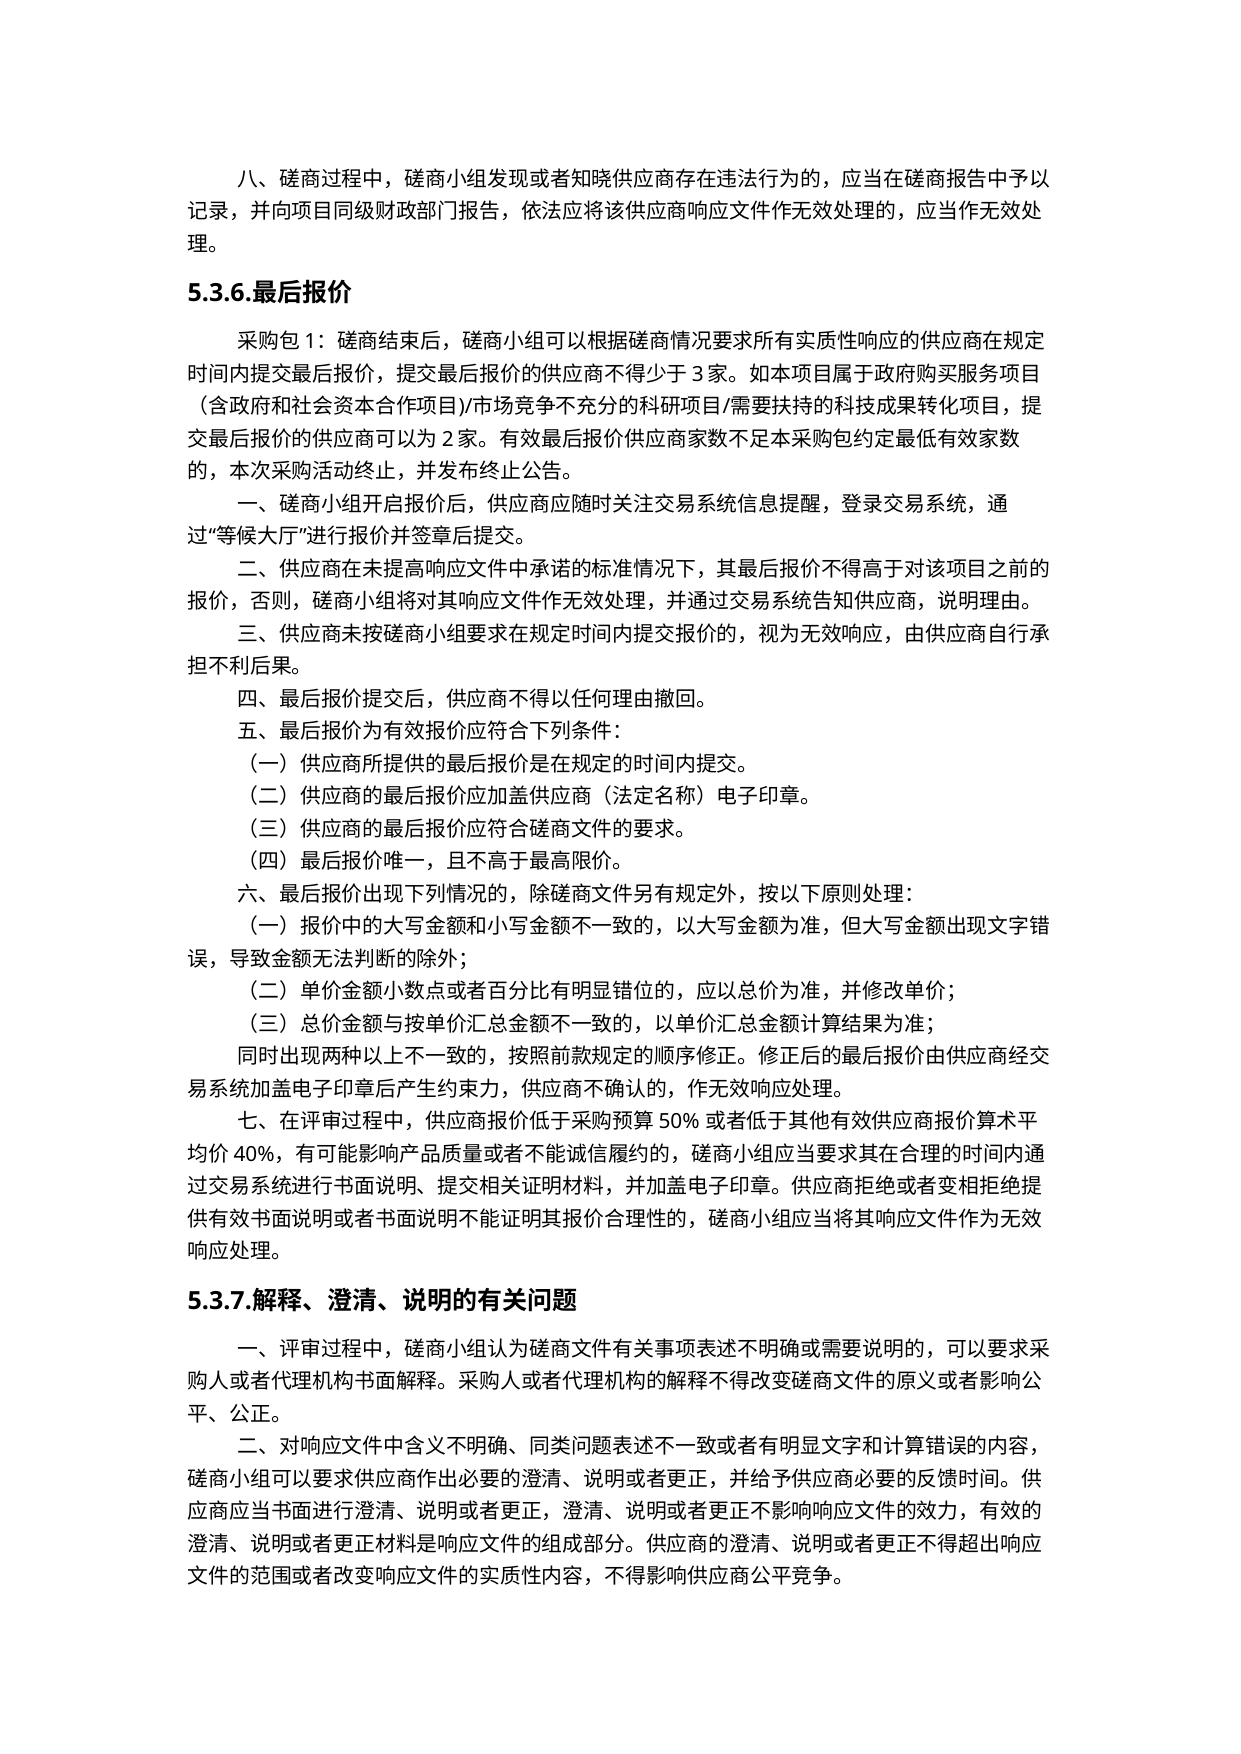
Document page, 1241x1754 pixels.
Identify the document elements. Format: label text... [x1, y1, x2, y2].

text （二）供应商的最后报价应加盖供应商（法定名称）电子印章。 [187, 779, 1053, 812]
text （四）最后报价唯一，且不高于最高限价。 [187, 844, 1053, 877]
text （二）单价金额小数点或者百分比有明显错位的，应以总价为准，并修改单价； [187, 974, 1053, 1007]
text 一、评审过程中，磋商小组认为磋商文件有关事项表述不明确或需要说明的，可以要求采购人或者代理机构书面解释。采购人或者代理机构的解释不得改变磋商文件的原义或者影响公平、公正。 [187, 1332, 1053, 1429]
text 六、最后报价出现下列情况的，除磋商文件另有规定外，按以下原则处理： [187, 877, 1053, 909]
text （三）总价金额与按单价汇总金额不一致的，以单价汇总金额计算结果为准； [187, 1007, 1053, 1039]
text 八、磋商过程中，磋商小组发现或者知晓供应商存在违法行为的，应当在磋商报告中予以记录，并向项目同级财政部门报告，依法应将该供应商响应文件作无效处理的，应当作无效处理。 [187, 162, 1053, 259]
text 5.3.6.最后报价 [187, 259, 1053, 324]
text 二、对响应文件中含义不明确、同类问题表述不一致或者有明显文字和计算错误的内容，磋商小组可以要求供应商作出必要的澄清、说明或者更正，并给予供应商必要的反馈时间。供应商应当书面进行澄清、说明或者更正，澄清、说明或者更正不影响响应文件的效力，有效的澄清、说明或者更正材料是响应文件的组成部分。供应商的澄清、说明或者更正不得超出响应文件的范围或者改变响应文件的实质性内容，不得影响供应商公平竞争。 [187, 1429, 1053, 1592]
text （三）供应商的最后报价应符合磋商文件的要求。 [187, 812, 1053, 844]
text （一）报价中的大写金额和小写金额不一致的，以大写金额为准，但大写金额出现文字错误，导致金额无法判断的除外； [187, 909, 1053, 974]
text 三、供应商未按磋商小组要求在规定时间内提交报价的，视为无效响应，由供应商自行承担不利后果。 [187, 617, 1053, 682]
text 一、磋商小组开启报价后，供应商应随时关注交易系统信息提醒，登录交易系统，通过“等候大厅”进行报价并签章后提交。 [187, 487, 1053, 552]
text 四、最后报价提交后，供应商不得以任何理由撤回。 [187, 682, 1053, 714]
text 二、供应商在未提高响应文件中承诺的标准情况下，其最后报价不得高于对该项目之前的报价，否则，磋商小组将对其响应文件作无效处理，并通过交易系统告知供应商，说明理由。 [187, 552, 1053, 617]
text 采购包1：磋商结束后，磋商小组可以根据磋商情况要求所有实质性响应的供应商在规定时间内提交最后报价，提交最后报价的供应商不得少于3家。如本项目属于政府购买服务项目（含政府和社会资本合作项目)/市场竞争不充分的科研项目/需要扶持的科技成果转化项目，提交最后报价的供应商可以为2家。有效最后报价供应商家数不足本采购包约定最低有效家数的，本次采购活动终止，并发布终止公告。 [187, 324, 1053, 487]
text 七、在评审过程中，供应商报价低于采购预算50% 或者低于其他有效供应商报价算术平均价40%，有可能影响产品质量或者不能诚信履约的，磋商小组应当要求其在合理的时间内通过交易系统进行书面说明、提交相关证明材料，并加盖电子印章。供应商拒绝或者变相拒绝提供有效书面说明或者书面说明不能证明其报价合理性的，磋商小组应当将其响应文件作为无效响应处理。 [187, 1104, 1053, 1267]
text （一）供应商所提供的最后报价是在规定的时间内提交。 [187, 747, 1053, 779]
text 同时出现两种以上不一致的，按照前款规定的顺序修正。修正后的最后报价由供应商经交易系统加盖电子印章后产生约束力，供应商不确认的，作无效响应处理。 [187, 1039, 1053, 1104]
text 五、最后报价为有效报价应符合下列条件： [187, 714, 1053, 747]
text 5.3.7.解释、澄清、说明的有关问题 [187, 1267, 1053, 1332]
